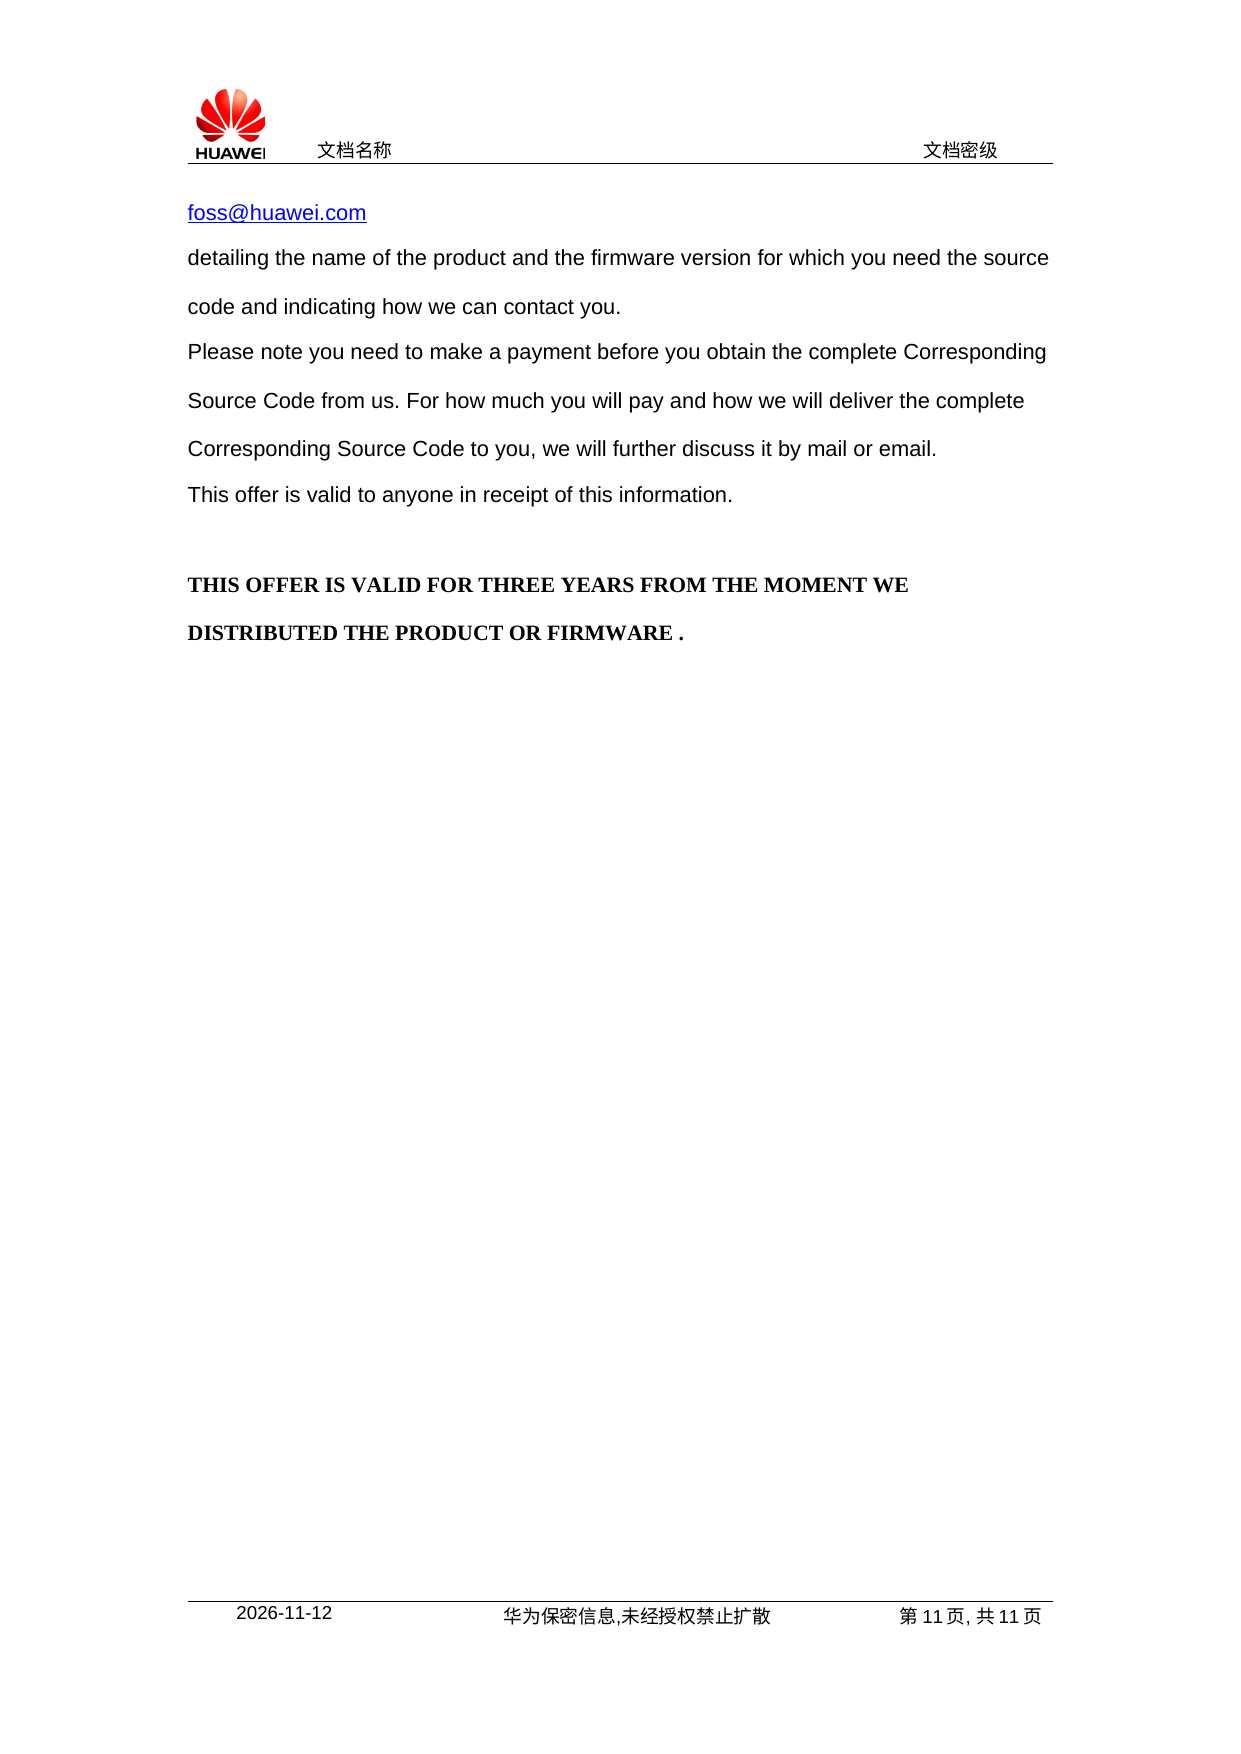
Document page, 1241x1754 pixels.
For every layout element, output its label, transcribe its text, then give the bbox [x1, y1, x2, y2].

text foss@huawei.com [187, 196, 1053, 229]
picture [196, 89, 265, 159]
text detailing the name of the product and the firmware version for which you need the source code and indicating how we can contact you. [187, 241, 1053, 323]
text This offer is valid for three years from the moment we distributed the product or firmware . [187, 568, 1053, 649]
text This offer is valid to anyone in receipt of this information. [187, 478, 1053, 510]
text Please note you need to make a payment before you obtain the complete Corresponding Source Code from us. For how much you will pay and how we will deliver the complete Corresponding Source Code to you, we will further discuss it by mail or email. [187, 335, 1053, 465]
